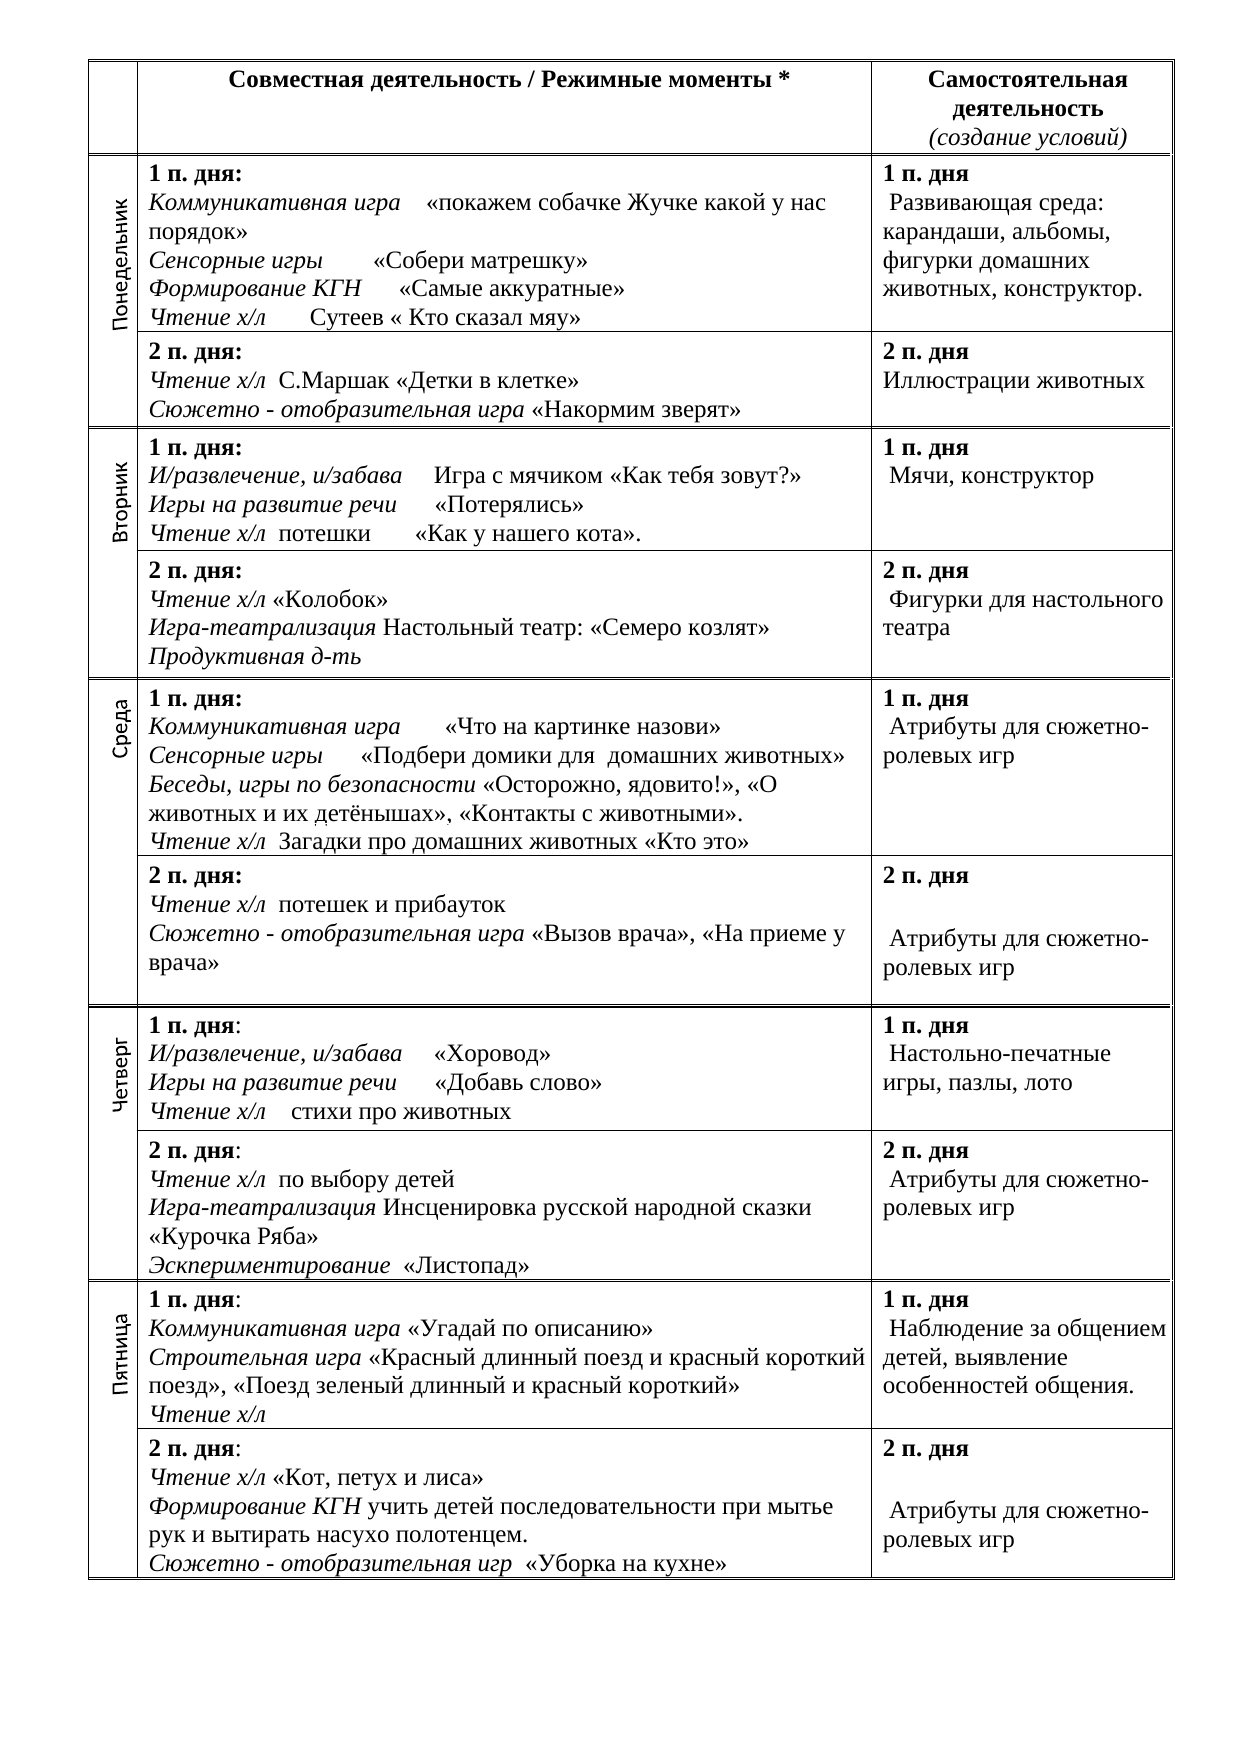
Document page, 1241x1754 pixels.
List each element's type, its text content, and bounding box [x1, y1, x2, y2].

table_cell 1 п. дня Наблюдение за общением детей, выявление особенностей общения. [872, 1279, 1172, 1428]
table_cell 2 п. дня: Чтение х/л С.Маршак «Детки в клетке» Сюжетно - отобразительная игра «Накормим зверят» [138, 332, 871, 426]
table_cell [89, 1008, 137, 1279]
table_cell 2 п. дня Атрибуты для сюжетно-ролевых игр [872, 856, 1172, 1004]
table_header Самостоятельная деятельность (создание условий) [872, 62, 1172, 153]
table_cell 1 п. дня Мячи, конструктор [872, 426, 1174, 549]
table_cell [89, 156, 137, 426]
table_cell 2 п. дня: Чтение х/л «Колобок» Игра-театрализация Настольный театр: «Семеро козлят» Продуктивная д-ть [138, 551, 871, 677]
table_cell 2 п. дня: Чтение х/л потешек и прибауток Сюжетно - отобразительная игра «Вызов врача», «На приеме у врача» [138, 856, 871, 1004]
table_cell 2 п. дня Иллюстрации животных [872, 332, 1172, 426]
table_header [89, 62, 137, 153]
table_cell [89, 429, 137, 677]
table_cell 1 п. дня: Коммуникативная игра «покажем собачке Жучке какой у нас порядок» Сенсорные игры «Собери матрешку» Формирование КГН «Самые аккуратные» Чтение х/л Сутеев « Кто сказал мяу» [138, 156, 871, 331]
table_header Совместная деятельность / Режимные моменты * [138, 62, 871, 153]
table_cell 1 п. дня: Коммуникативная игра «Что на картинке назови» Сенсорные игры «Подбери домики для домашних животных» Беседы, игры по безопасности «Осторожно, ядовито!», «О животных и их детёнышах», «Контакты с животными». Чтение х/л Загадки про домашних животных «Кто это» [138, 680, 871, 855]
table_cell [89, 1282, 137, 1577]
table_cell 2 п. дня: Чтение х/л «Кот, петух и лиса» Формирование КГН учить детей последовательности при мытье рук и вытирать насухо полотенцем. Сюжетно - отобразительная игр «Уборка на кухне» [138, 1429, 871, 1577]
table_cell [89, 680, 137, 1004]
table_cell 1 п. дня Атрибуты для сюжетно-ролевых игр [872, 677, 1174, 855]
table_cell 2 п. дня Фигурки для настольного театра [872, 551, 1172, 677]
table_cell 2 п. дня Атрибуты для сюжетно-ролевых игр [872, 1131, 1172, 1279]
table_cell 1 п. дня: И/развлечение, и/забава Игра с мячиком «Как тебя зовут?» Игры на развитие речи «Потерялись» Чтение х/л потешки «Как у нашего кота». [138, 429, 871, 549]
table_cell 2 п. дня Атрибуты для сюжетно-ролевых игр [872, 1429, 1172, 1577]
table_cell 2 п. дня: Чтение х/л по выбору детей Игра-театрализация Инсценировка русской народной сказки «Курочка Ряба» Эскпериментирование «Листопад» [138, 1131, 871, 1279]
table_cell 1 п. дня: Коммуникативная игра «Угадай по описанию» Строительная игра «Красный длинный поезд и красный короткий поезд», «Поезд зеленый длинный и красный короткий» Чтение х/л [138, 1282, 871, 1428]
table_cell 1 п. дня Развивающая среда: карандаши, альбомы, фигурки домашних животных, конструктор. [872, 153, 1174, 331]
table_cell 1 п. дня Настольно-печатные игры, пазлы, лото [872, 1004, 1174, 1129]
table_cell 1 п. дня: И/развлечение, и/забава «Хоровод» Игры на развитие речи «Добавь слово» Чтение х/л стихи про животных [138, 1008, 871, 1129]
